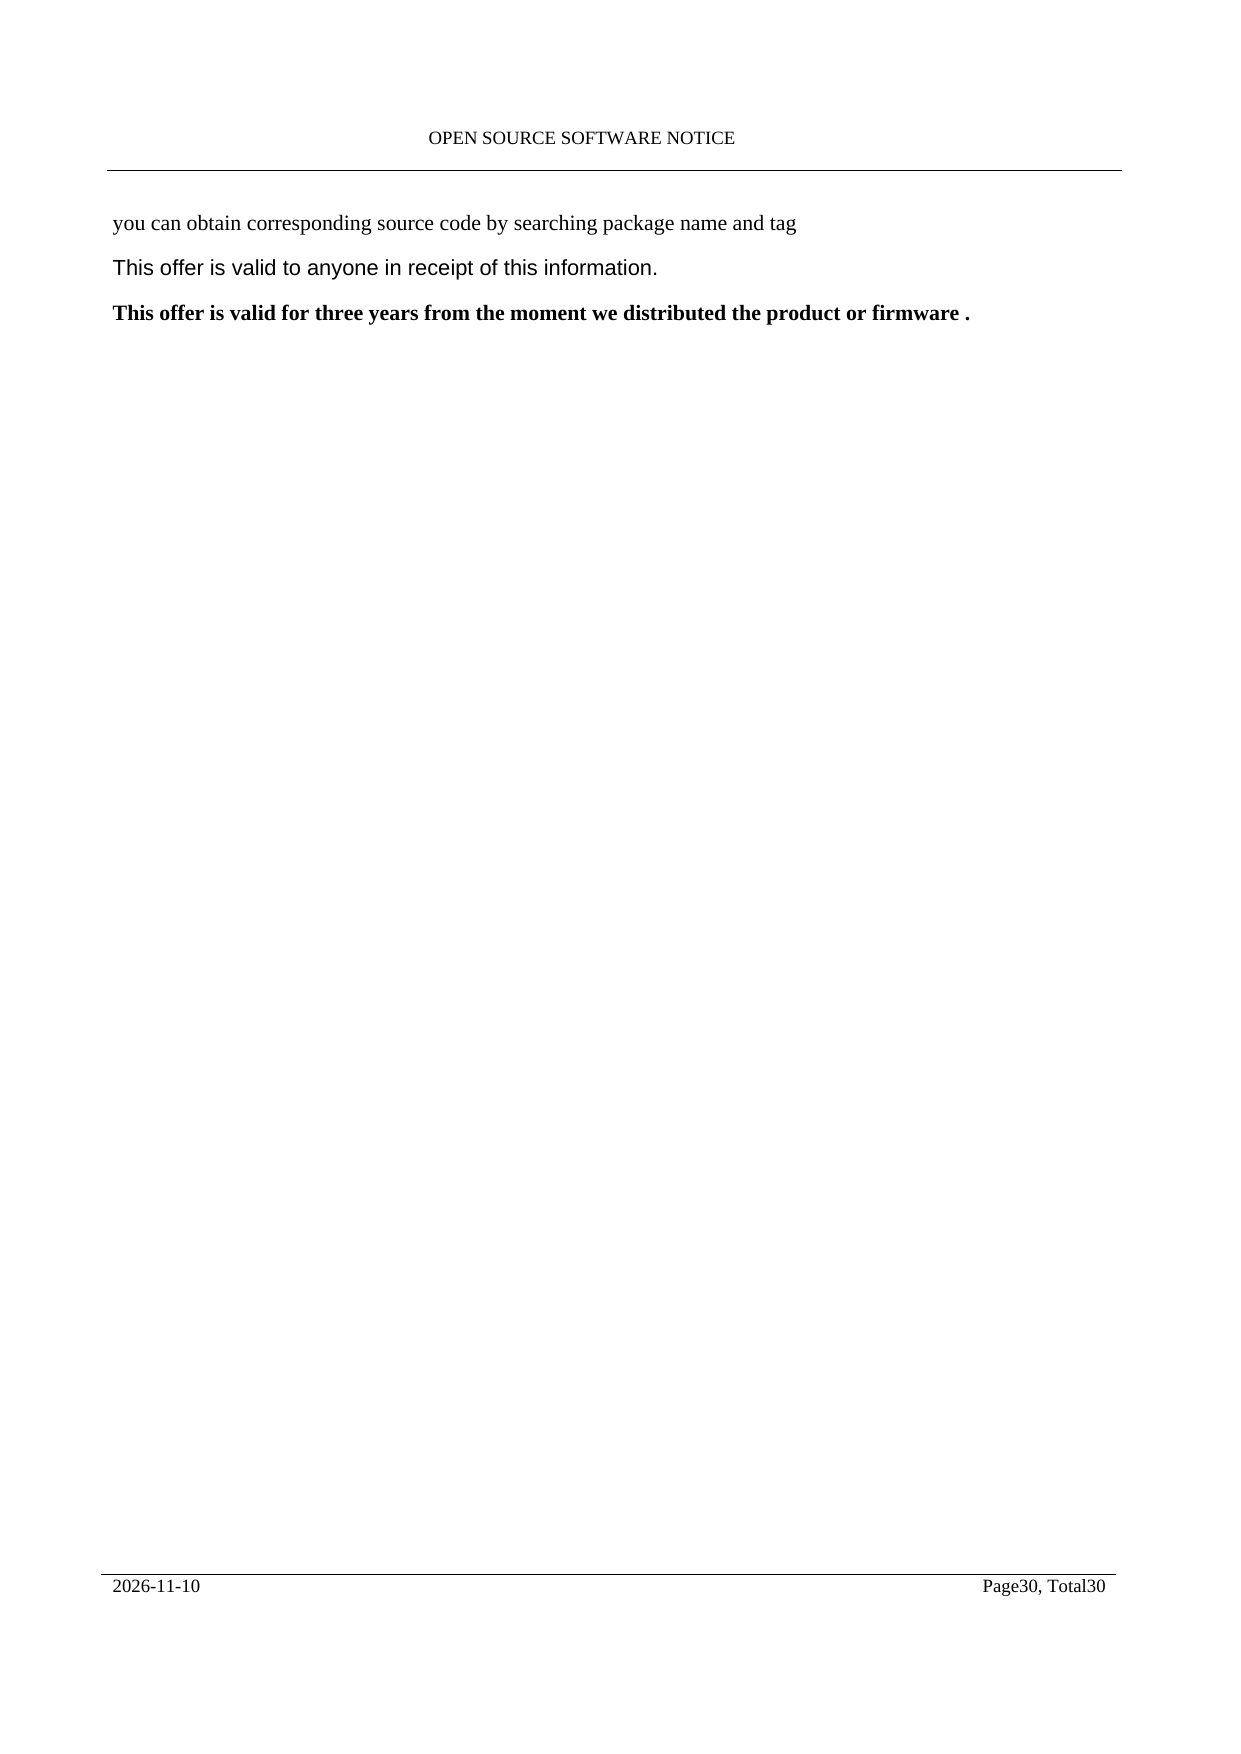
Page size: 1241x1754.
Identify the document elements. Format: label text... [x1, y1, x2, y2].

text This offer is valid for three years from the moment we distributed the product or firmware . [112, 297, 1128, 329]
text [112, 206, 1128, 239]
text This offer is valid to anyone in receipt of this information. [112, 251, 1128, 284]
